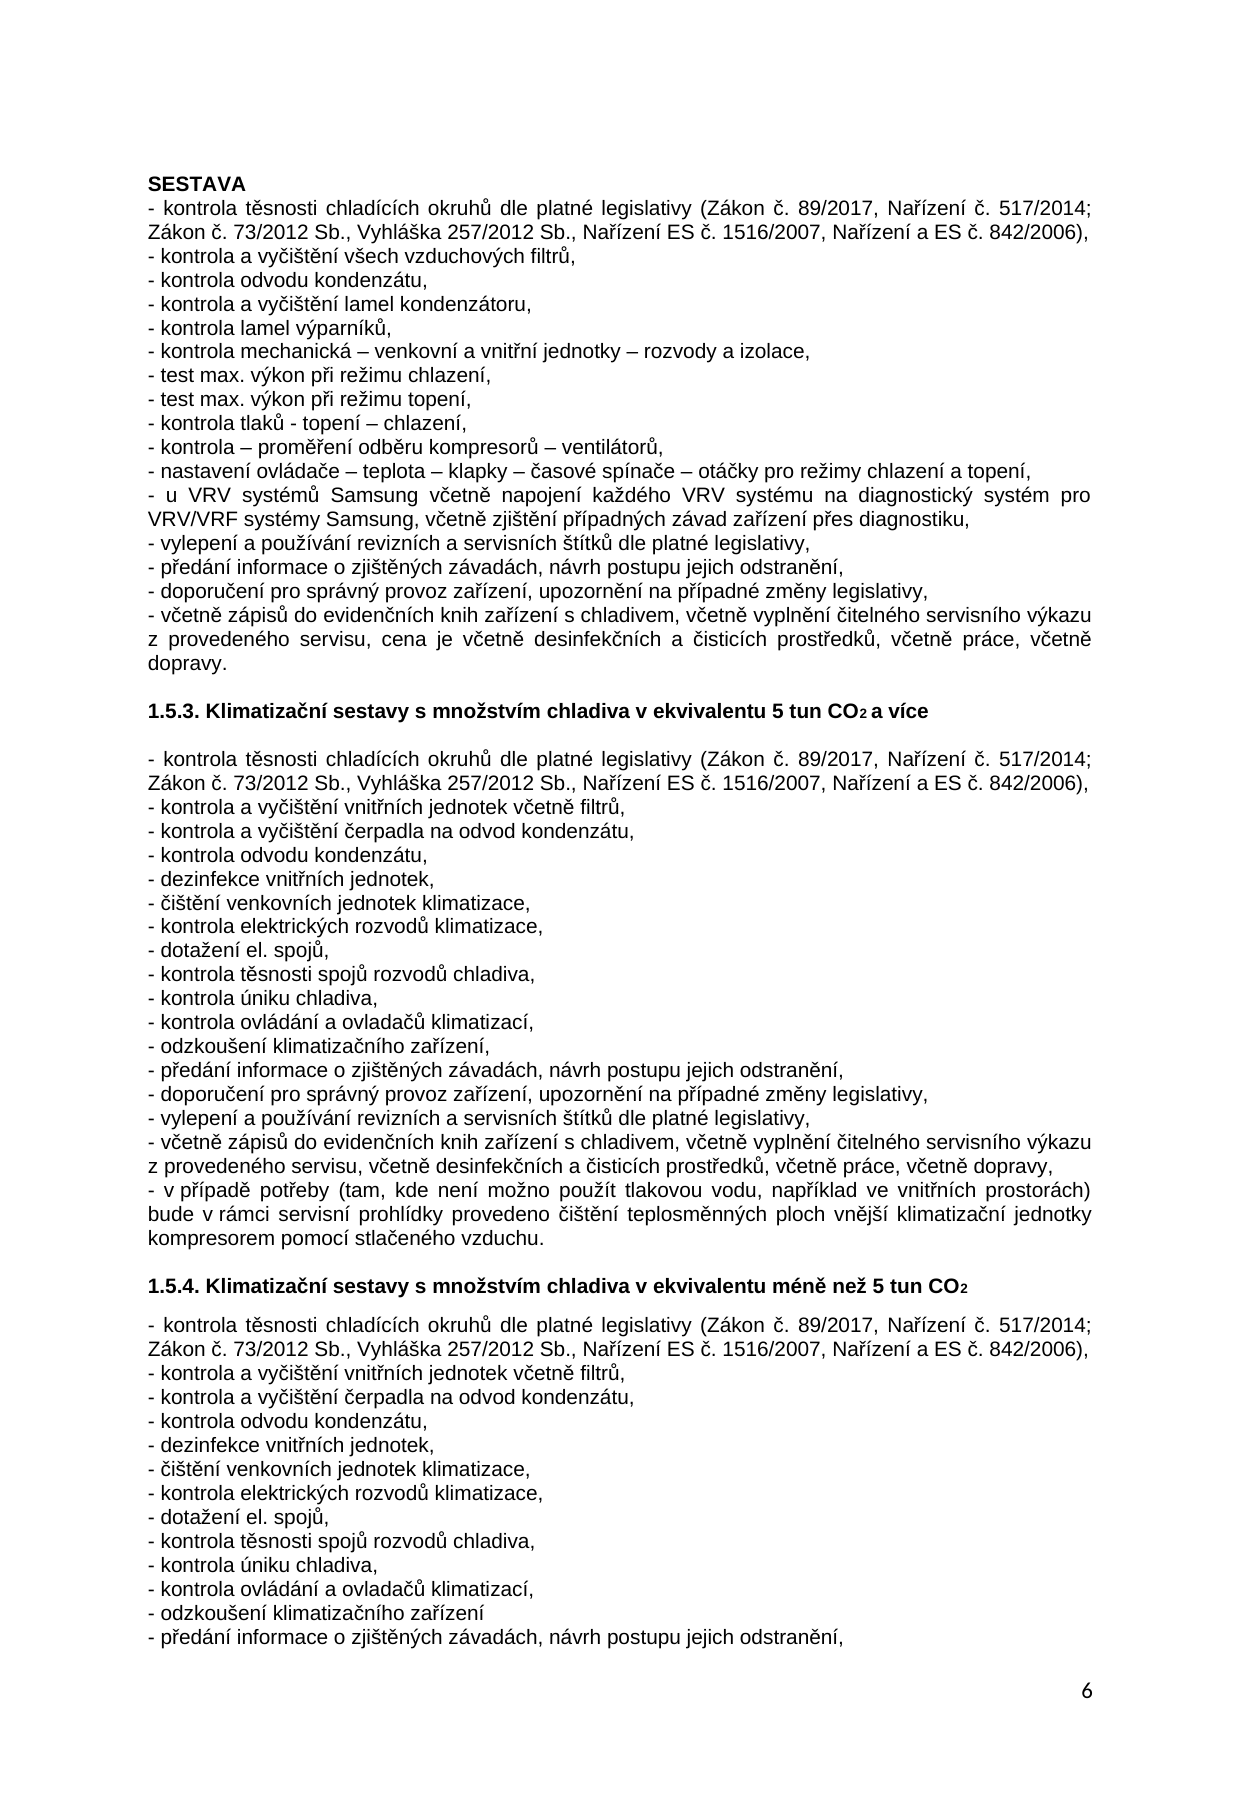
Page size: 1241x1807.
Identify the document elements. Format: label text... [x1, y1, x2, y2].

text 1.5.3. Klimatizační sestavy s množstvím chladiva v ekvivalentu 5 tun CO2 a více [148, 699, 1093, 723]
text - test max. výkon při režimu topení, [148, 387, 1093, 411]
text - kontrola ovládání a ovladačů klimatizací, [148, 1010, 1093, 1034]
text - kontrola – proměření odběru kompresorů – ventilátorů, [148, 435, 1093, 459]
text - dotažení el. spojů, [148, 938, 1093, 962]
text - kontrola lamel výparníků, [148, 315, 1093, 339]
text - dezinfekce vnitřních jednotek, [148, 866, 1093, 890]
text - v případě potřeby (tam, kde není možno použít tlakovou vodu, například ve vnitřních prostorách) bude v rámci servisní prohlídky provedeno čištění teplosměnných ploch vnější klimatizační jednotky kompresorem pomocí stlačeného vzduchu. [148, 1178, 1093, 1250]
text - kontrola a vyčištění všech vzduchových filtrů, [148, 243, 1093, 267]
text - nastavení ovládače – teplota – klapky – časové spínače – otáčky pro režimy chlazení a topení, [148, 459, 1093, 483]
text - kontrola tlaků - topení – chlazení, [148, 411, 1093, 435]
text - odzkoušení klimatizačního zařízení, [148, 1034, 1093, 1058]
text - včetně zápisů do evidenčních knih zařízení s chladivem, včetně vyplnění čitelného servisního výkazu z provedeného servisu, cena je včetně desinfekčních a čisticích prostředků, včetně práce, včetně dopravy. [148, 603, 1093, 675]
text - kontrola úniku chladiva, [148, 1553, 1093, 1577]
text - kontrola elektrických rozvodů klimatizace, [148, 1481, 1093, 1505]
text - kontrola úniku chladiva, [148, 986, 1093, 1010]
text - kontrola a vyčištění lamel kondenzátoru, [148, 291, 1093, 315]
text - včetně zápisů do evidenčních knih zařízení s chladivem, včetně vyplnění čitelného servisního výkazu z provedeného servisu, včetně desinfekčních a čisticích prostředků, včetně práce, včetně dopravy, [148, 1130, 1093, 1178]
text - u VRV systémů Samsung včetně napojení každého VRV systému na diagnostický systém pro VRV/VRF systémy Samsung, včetně zjištění případných závad zařízení přes diagnostiku, [148, 483, 1093, 531]
text - test max. výkon při režimu chlazení, [148, 363, 1093, 387]
text - vylepení a používání revizních a servisních štítků dle platné legislativy, [148, 531, 1093, 555]
text - doporučení pro správný provoz zařízení, upozornění na případné změny legislativy, [148, 579, 1093, 603]
text - kontrola a vyčištění vnitřních jednotek včetně filtrů, [148, 794, 1093, 818]
text - kontrola elektrických rozvodů klimatizace, [148, 914, 1093, 938]
text - odzkoušení klimatizačního zařízení [148, 1601, 1093, 1624]
text - kontrola a vyčištění čerpadla na odvod kondenzátu, [148, 818, 1093, 842]
text - dotažení el. spojů, [148, 1505, 1093, 1529]
text - kontrola mechanická – venkovní a vnitřní jednotky – rozvody a izolace, [148, 339, 1093, 363]
text - kontrola těsnosti spojů rozvodů chladiva, [148, 1529, 1093, 1553]
text - kontrola a vyčištění čerpadla na odvod kondenzátu, [148, 1385, 1093, 1409]
text - kontrola odvodu kondenzátu, [148, 842, 1093, 866]
text - čištění venkovních jednotek klimatizace, [148, 890, 1093, 914]
text - kontrola těsnosti spojů rozvodů chladiva, [148, 962, 1093, 986]
text - kontrola odvodu kondenzátu, [148, 267, 1093, 291]
text - kontrola ovládání a ovladačů klimatizací, [148, 1577, 1093, 1601]
text - dezinfekce vnitřních jednotek, [148, 1433, 1093, 1457]
text - kontrola odvodu kondenzátu, [148, 1409, 1093, 1433]
text - čištění venkovních jednotek klimatizace, [148, 1457, 1093, 1481]
text - předání informace o zjištěných závadách, návrh postupu jejich odstranění, [148, 1624, 1093, 1648]
text - doporučení pro správný provoz zařízení, upozornění na případné změny legislativy, [148, 1082, 1093, 1106]
text SESTAVA [148, 172, 1093, 196]
text - předání informace o zjištěných závadách, návrh postupu jejich odstranění, [148, 1058, 1093, 1082]
text - předání informace o zjištěných závadách, návrh postupu jejich odstranění, [148, 555, 1093, 579]
text - kontrola a vyčištění vnitřních jednotek včetně filtrů, [148, 1361, 1093, 1385]
text 1.5.4. Klimatizační sestavy s množstvím chladiva v ekvivalentu méně než 5 tun CO2 [148, 1274, 1093, 1298]
text - vylepení a používání revizních a servisních štítků dle platné legislativy, [148, 1106, 1093, 1130]
